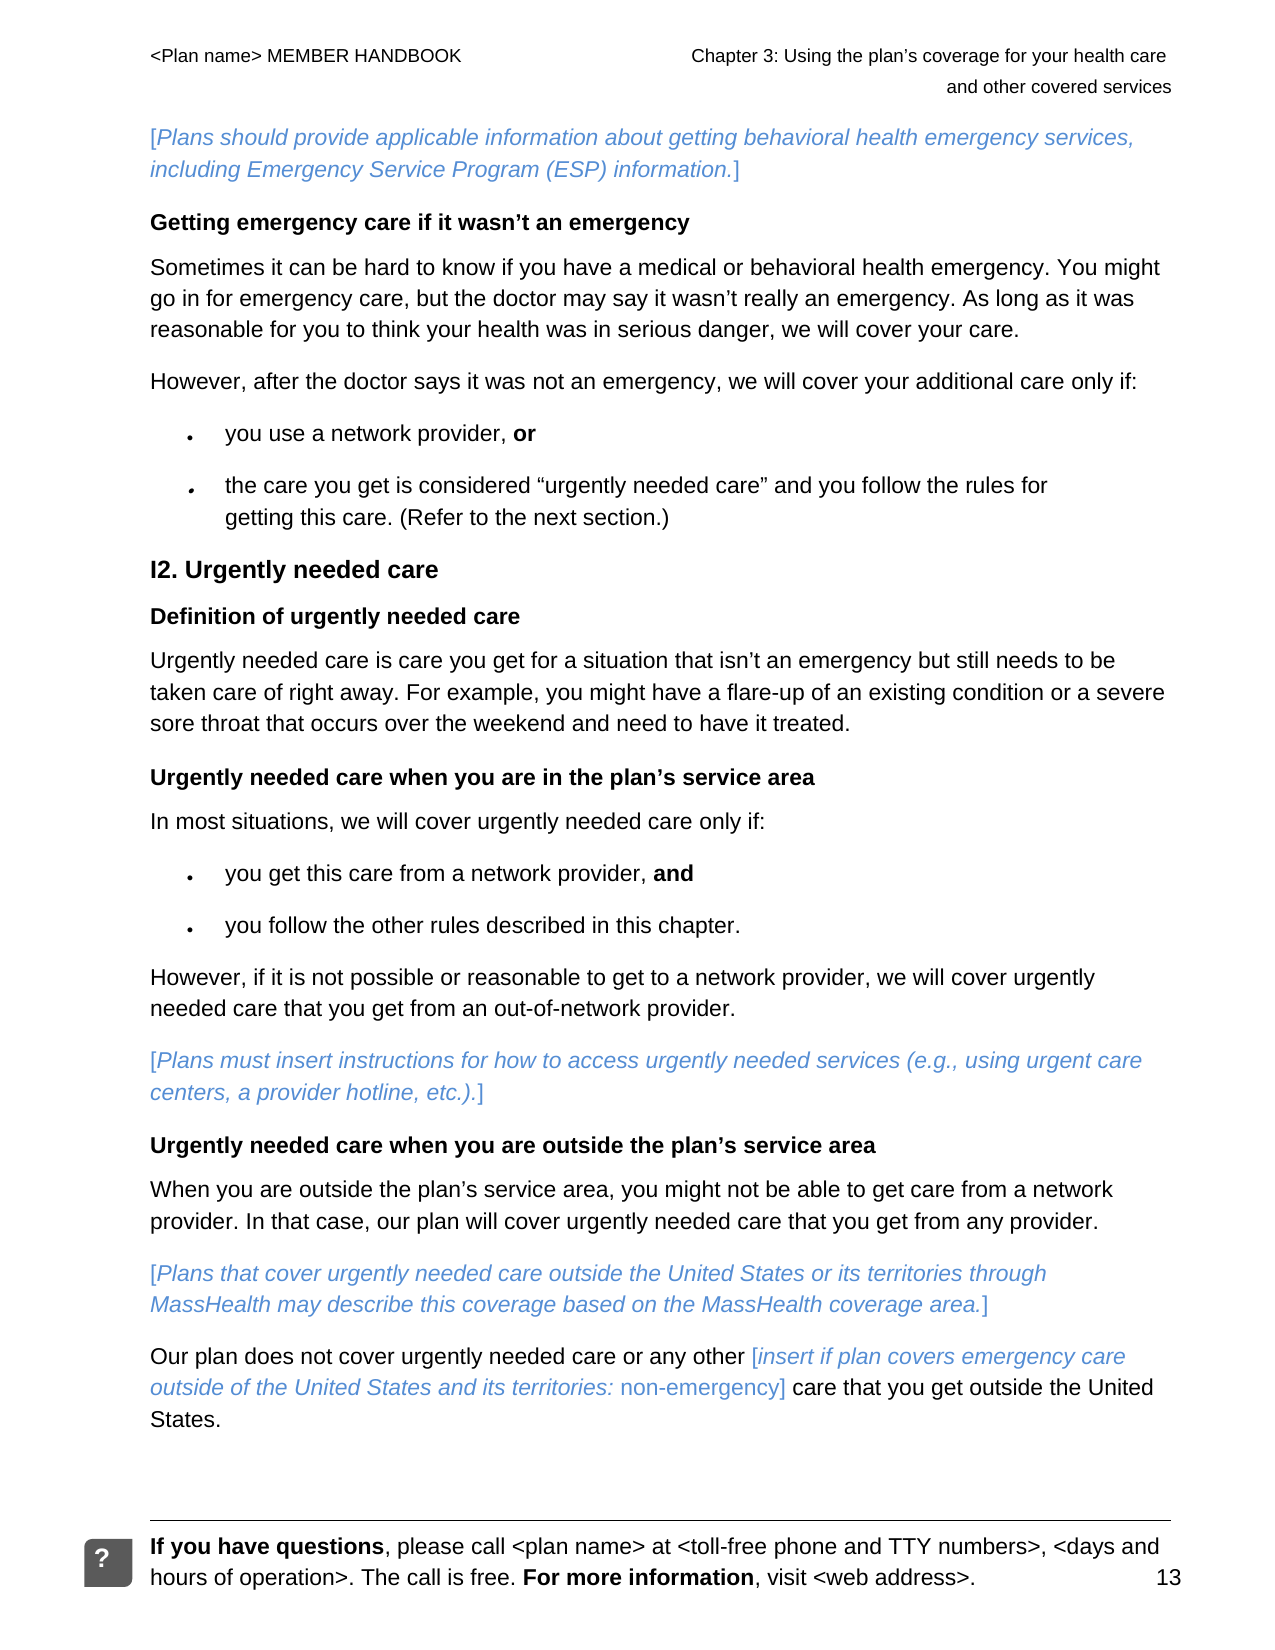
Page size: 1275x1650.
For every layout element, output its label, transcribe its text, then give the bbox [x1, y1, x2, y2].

list you use a network provider, or [187, 417, 1096, 448]
text [Plans should provide applicable information about getting behavioral health emergency services, including Emergency Service Program (ESP) information.] [150, 121, 1171, 183]
list you get this care from a network provider, and [187, 856, 1096, 887]
text [Plans must insert instructions for how to access urgently needed services (e.g., using urgent care centers, a provider hotline, etc.).] [150, 1044, 1171, 1106]
subtitle Getting emergency care if it wasn’t an emergency [150, 204, 1096, 237]
text Sometimes it can be hard to know if you have a medical or behavioral health emergency. You might go in for emergency care, but the doctor may say it wasn’t really an emergency. As long as it was reasonable for you to think your health was in serious danger, we will cover your care. [150, 250, 1171, 344]
list Our plan does not cover urgently needed care or any other [insert if plan covers emergency care outside of the United States and its territories: non-emergency] care that you get outside the United States. [150, 1339, 1171, 1433]
list you follow the other rules described in this chapter. [187, 908, 1096, 939]
text However, if it is not possible or reasonable to get to a network provider, we will cover urgently needed care that you get from an out-of-network provider. [150, 960, 1171, 1023]
text When you are outside the plan’s service area, you might not be able to get care from a network provider. In that case, our plan will cover urgently needed care that you get from any provider. [150, 1173, 1171, 1235]
subtitle Urgently needed care when you are outside the plan’s service area [150, 1127, 1096, 1160]
text Urgently needed care is care you get for a situation that isn’t an emergency but still needs to be taken care of right away. For example, you might have a flare-up of an existing condition or a severe sore throat that occurs over the weekend and need to have it treated. [150, 644, 1171, 737]
subtitle I2. Urgently needed care [150, 552, 1096, 585]
subtitle Definition of urgently needed care [150, 598, 1096, 631]
text [Plans that cover urgently needed care outside the United States or its territories through MassHealth may describe this coverage based on the MassHealth coverage area.] [150, 1256, 1171, 1319]
subtitle Urgently needed care when you are in the plan’s service area [150, 758, 1096, 792]
text However, after the doctor says it was not an emergency, we will cover your additional care only if: [150, 364, 1171, 396]
text In most situations, we will cover urgently needed care only if: [150, 804, 1171, 835]
list the care you get is considered “urgently needed care” and you follow the rules for getting this care. (Refer to the next section.) [187, 469, 1096, 531]
